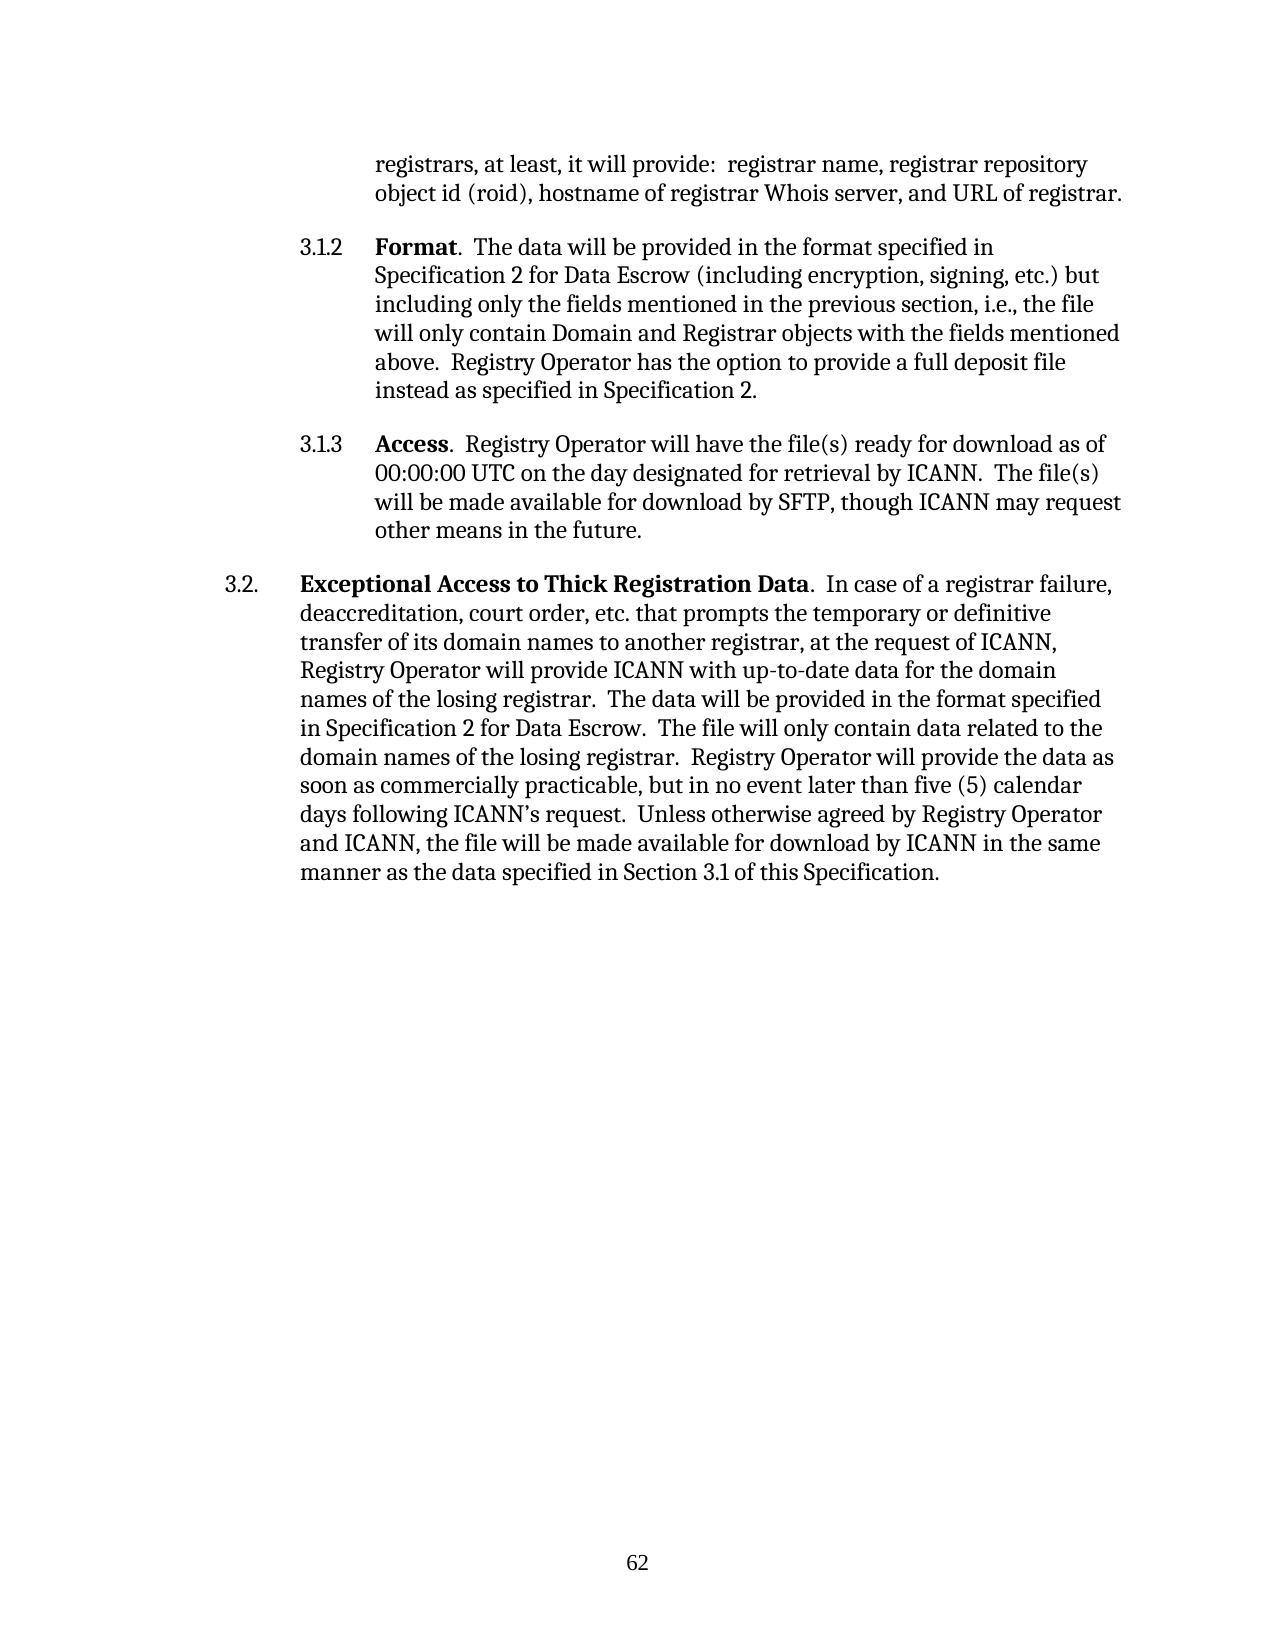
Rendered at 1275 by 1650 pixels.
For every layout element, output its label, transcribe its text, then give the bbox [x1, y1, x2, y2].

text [300, 150, 1125, 207]
text Exceptional Access to Thick Registration Data. In case of a registrar failure, deaccreditation, court order, etc. that prompts the temporary or definitive transfer of its domain names to another registrar, at the request of ICANN, Registry Operator will provide ICANN with up-to-date data for the domain names of the losing registrar. The data will be provided in the format specified in Specification 2 for Data Escrow. The file will only contain data related to the domain names of the losing registrar. Registry Operator will provide the data as soon as commercially practicable, but in no event later than five (5) calendar days following ICANN’s request. Unless otherwise agreed by Registry Operator and ICANN, the file will be made available for download by ICANN in the same manner as the data specified in Section 3.1 of this Specification. [225, 570, 1125, 886]
text Format. The data will be provided in the format specified in Specification 2 for Data Escrow (including encryption, signing, etc.) but including only the fields mentioned in the previous section, i.e., the file will only contain Domain and Registrar objects with the fields mentioned above. Registry Operator has the option to provide a full deposit file instead as specified in Specification 2. [300, 232, 1125, 405]
text Access. Registry Operator will have the file(s) ready for download as of 00:00:00 UTC on the day designated for retrieval by ICANN. The file(s) will be made available for download by SFTP, though ICANN may request other means in the future. [300, 430, 1125, 545]
